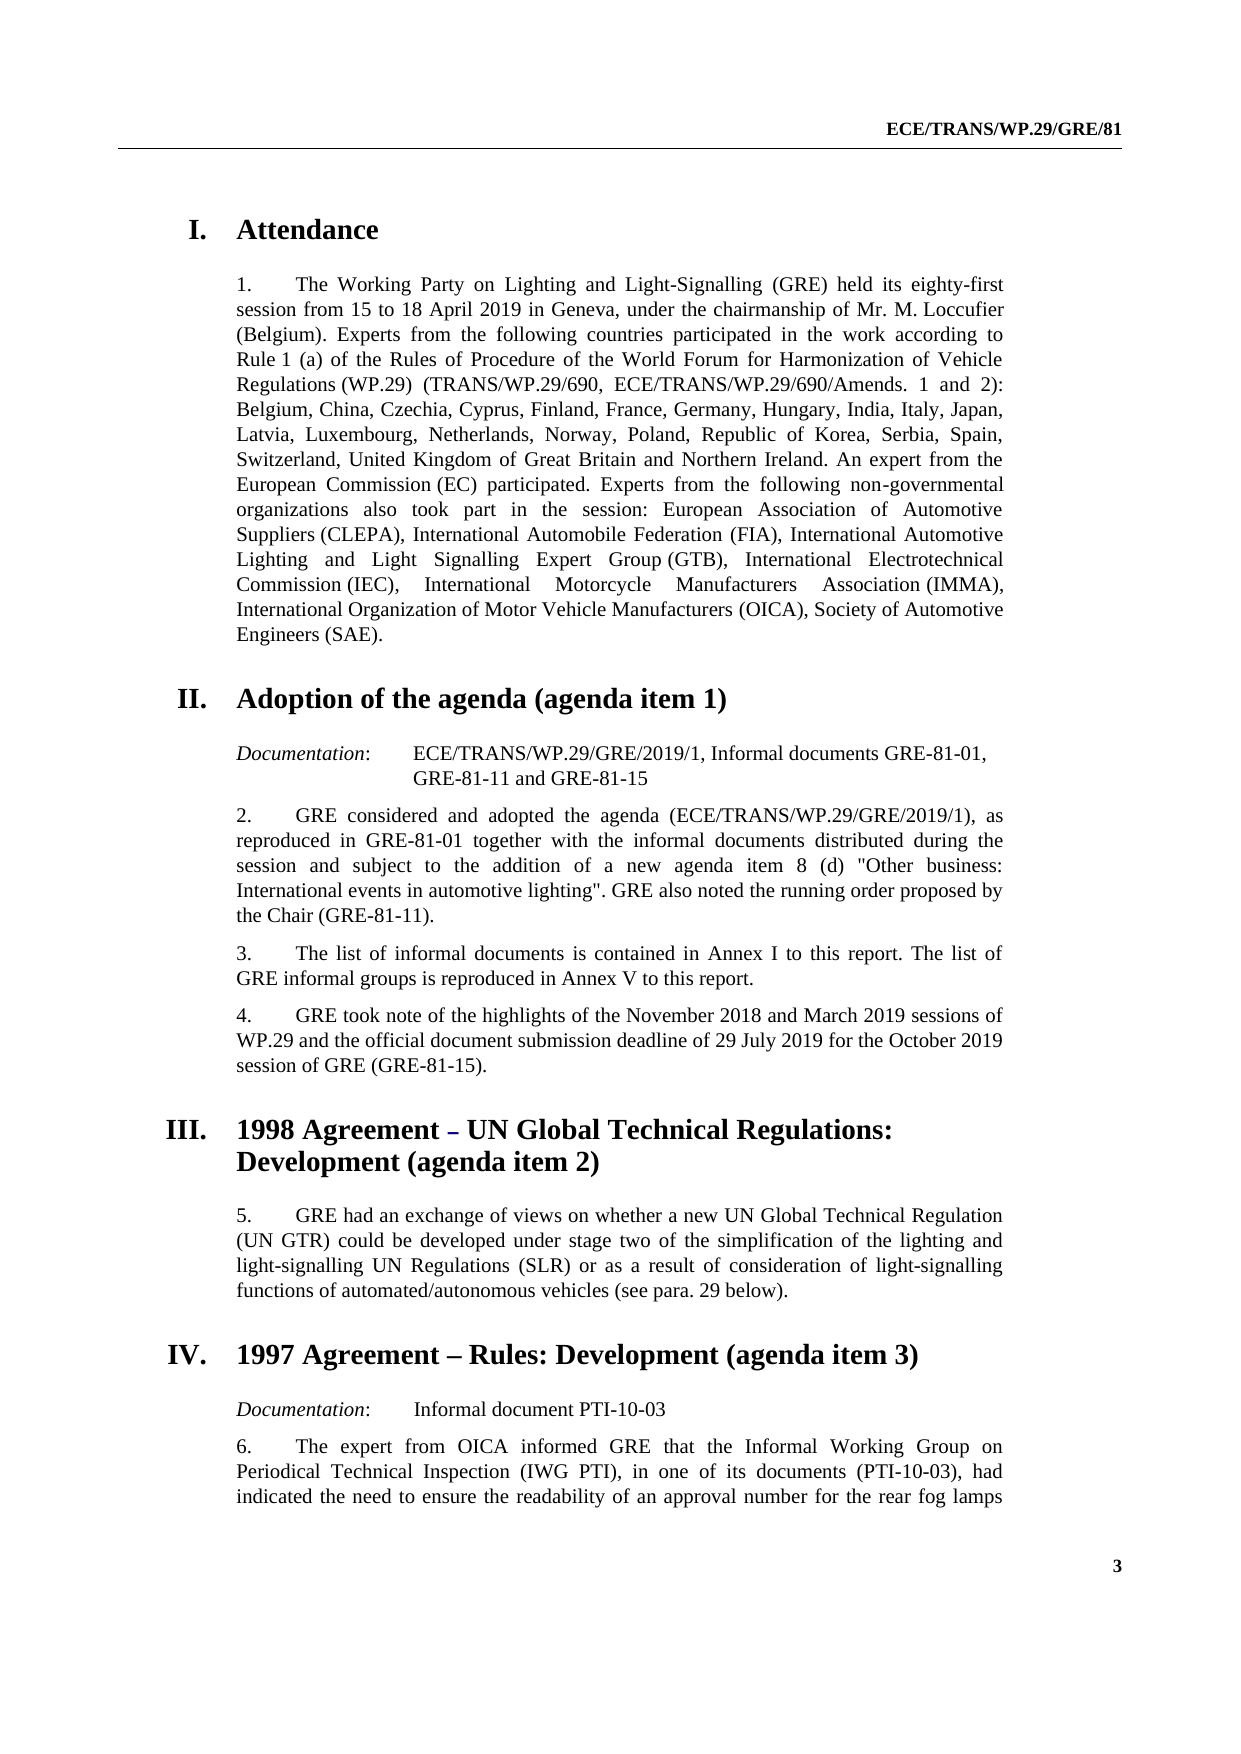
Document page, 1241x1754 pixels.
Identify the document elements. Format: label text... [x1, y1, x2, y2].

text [236, 1433, 1004, 1508]
text I. Attendance [118, 215, 1004, 246]
text 1. The Working Party on Lighting and Light-Signalling (GRE) held its eighty-first session from 15 to 18 April 2019 in Geneva, under the chairmanship of Mr. M. Loccufier (Belgium). Experts from the following countries participated in the work according to Rule 1 (a) of the Rules of Procedure of the World Forum for Harmonization of Vehicle Regulations (WP.29) (TRANS/WP.29/690, ECE/TRANS/WP.29/690/Amends. 1 and 2): Belgium, China, Czechia, Cyprus, Finland, France, Germany, Hungary, India, Italy, Japan, Latvia, Luxembourg, Netherlands, Norway, Poland, Republic of Korea, Serbia, Spain, Switzerland, United Kingdom of Great Britain and Northern Ireland. An expert from the European Commission (EC) participated. Experts from the following non-governmental organizations also took part in the session: European Association of Automotive Suppliers (CLEPA), International Automobile Federation (FIA), International Automotive Lighting and Light Signalling Expert Group (GTB), International Electrotechnical Commission (IEC), International Motorcycle Manufacturers Association (IMMA), International Organization of Motor Vehicle Manufacturers (OICA), Society of Automotive Engineers (SAE). [236, 271, 1004, 646]
text III. 1998 Agreement – UN Global Technical Regulations: Development (agenda item 2) [118, 1115, 1004, 1177]
text Documentation: ECE/TRANS/WP.29/GRE/2019/1, Informal documents GRE-81-01, GRE-81-11 and GRE-81-15 [236, 740, 1004, 790]
text 2. GRE considered and adopted the agenda (ECE/TRANS/WP.29/GRE/2019/1), as reproduced in GRE-81-01 together with the informal documents distributed during the session and subject to the addition of a new agenda item 8 (d) "Other business: International events in automotive lighting". GRE also noted the running order proposed by the Chair (GRE-81-11). [236, 802, 1004, 927]
text II. Adoption of the agenda (agenda item 1) [118, 683, 1004, 715]
text IV. 1997 Agreement – Rules: Development (agenda item 3) [118, 1340, 1004, 1371]
text 5. GRE had an exchange of views on whether a new UN Global Technical Regulation (UN GTR) could be developed under stage two of the simplification of the lighting and light-signalling UN Regulations (SLR) or as a result of consideration of light-signalling functions of automated/autonomous vehicles (see para. 29 below). [236, 1202, 1004, 1302]
text 4. GRE took note of the highlights of the November 2018 and March 2019 sessions of WP.29 and the official document submission deadline of 29 July 2019 for the October 2019 session of GRE (GRE-81-15). [236, 1002, 1004, 1077]
text Documentation: Informal document PTI-10-03 [236, 1396, 1004, 1421]
text 3. The list of informal documents is contained in Annex I to this report. The list of GRE informal groups is reproduced in Annex V to this report. [236, 940, 1004, 990]
